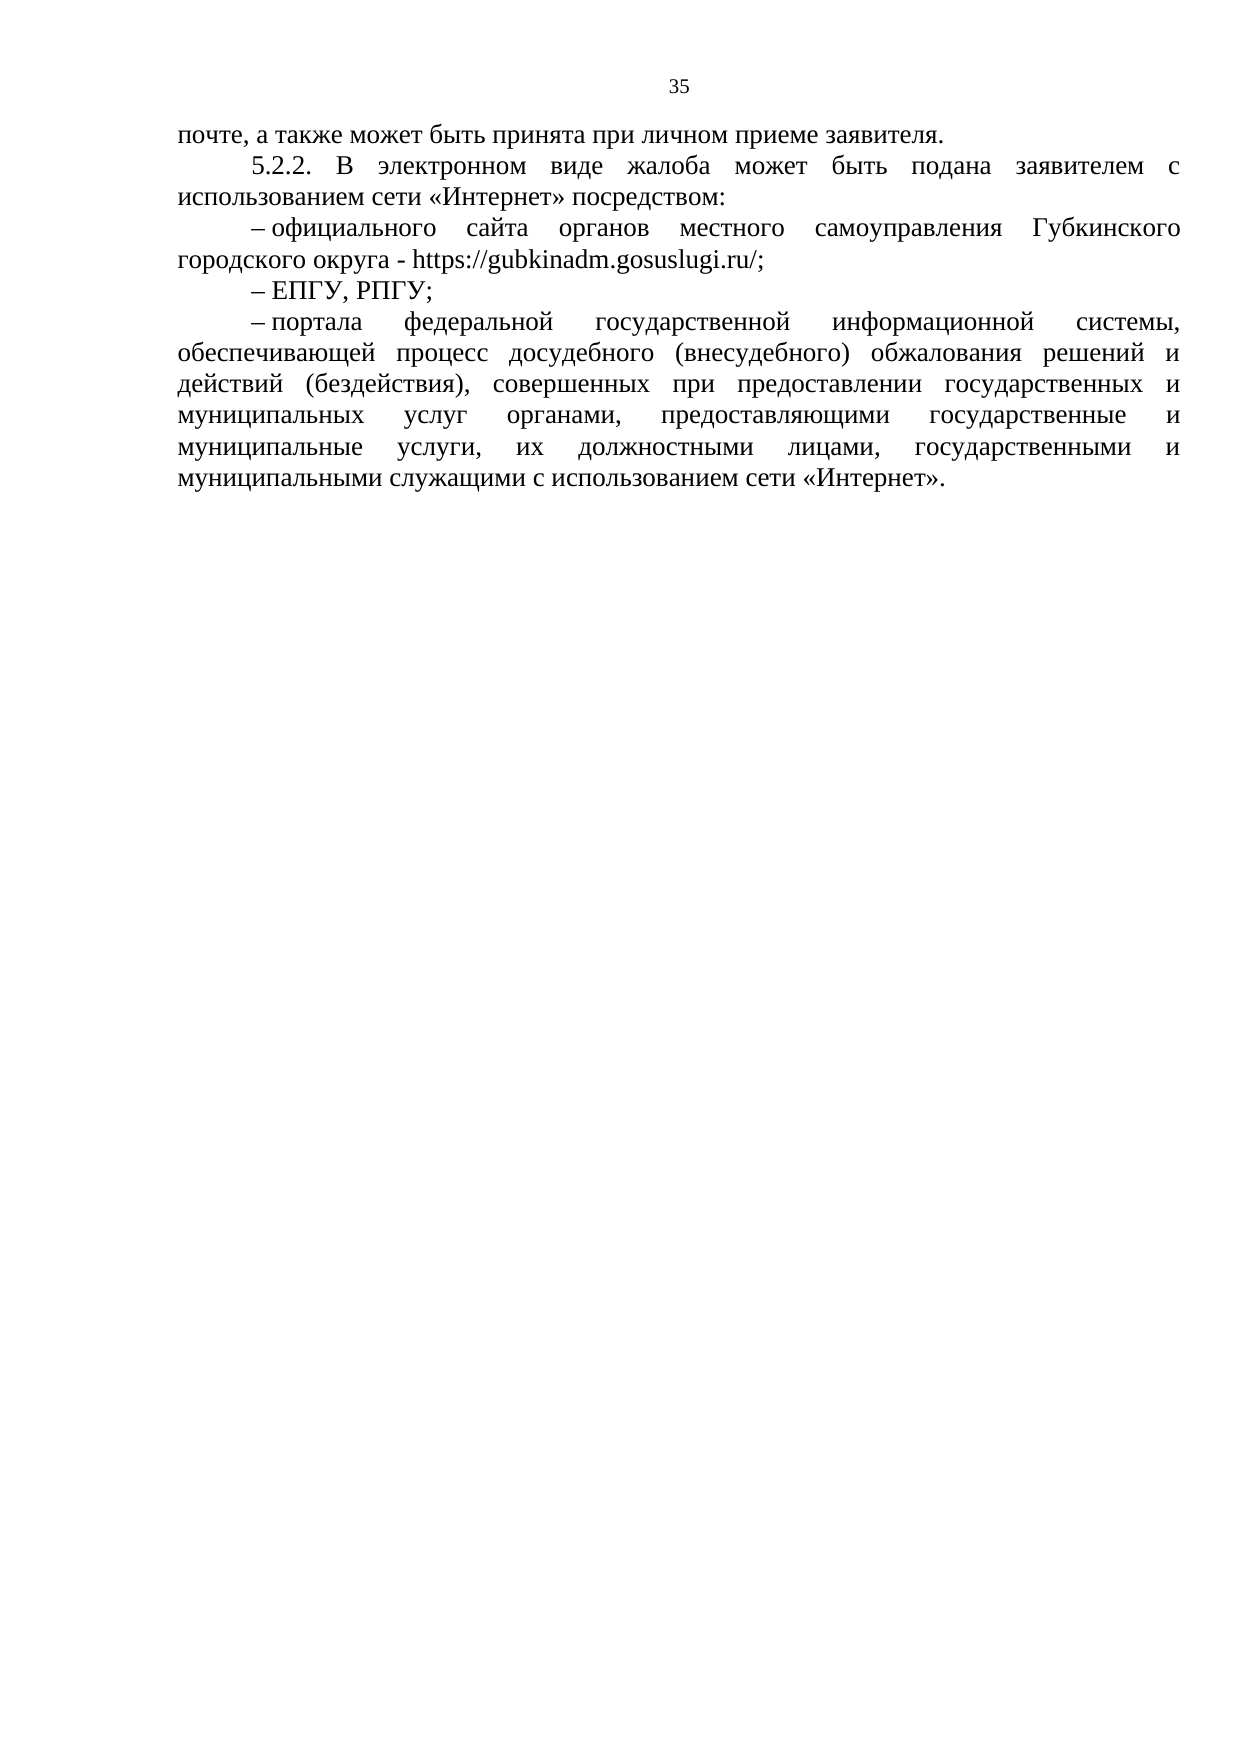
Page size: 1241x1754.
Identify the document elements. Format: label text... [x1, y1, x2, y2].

text 5.2.2. В электронном виде жалоба может быть подана заявителем с использованием сети «Интернет» посредством: [177, 149, 1181, 212]
text ‒ ЕПГУ, РПГУ; [177, 274, 1181, 305]
text ‒ официального сайта органов местного самоуправления Губкинского городского округа - https://gubkinadm.gosuslugi.ru/; [177, 212, 1181, 274]
text ‒ портала федеральной государственной информационной системы, обеспечивающей процесс досудебного (внесудебного) обжалования решений и действий (бездействия), совершенных при предоставлении государственных и муниципальных услуг органами, предоставляющими государственные и муниципальные услуги, их должностными лицами, государственными и муниципальными служащими с использованием сети «Интернет». [177, 305, 1181, 492]
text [177, 118, 1181, 149]
